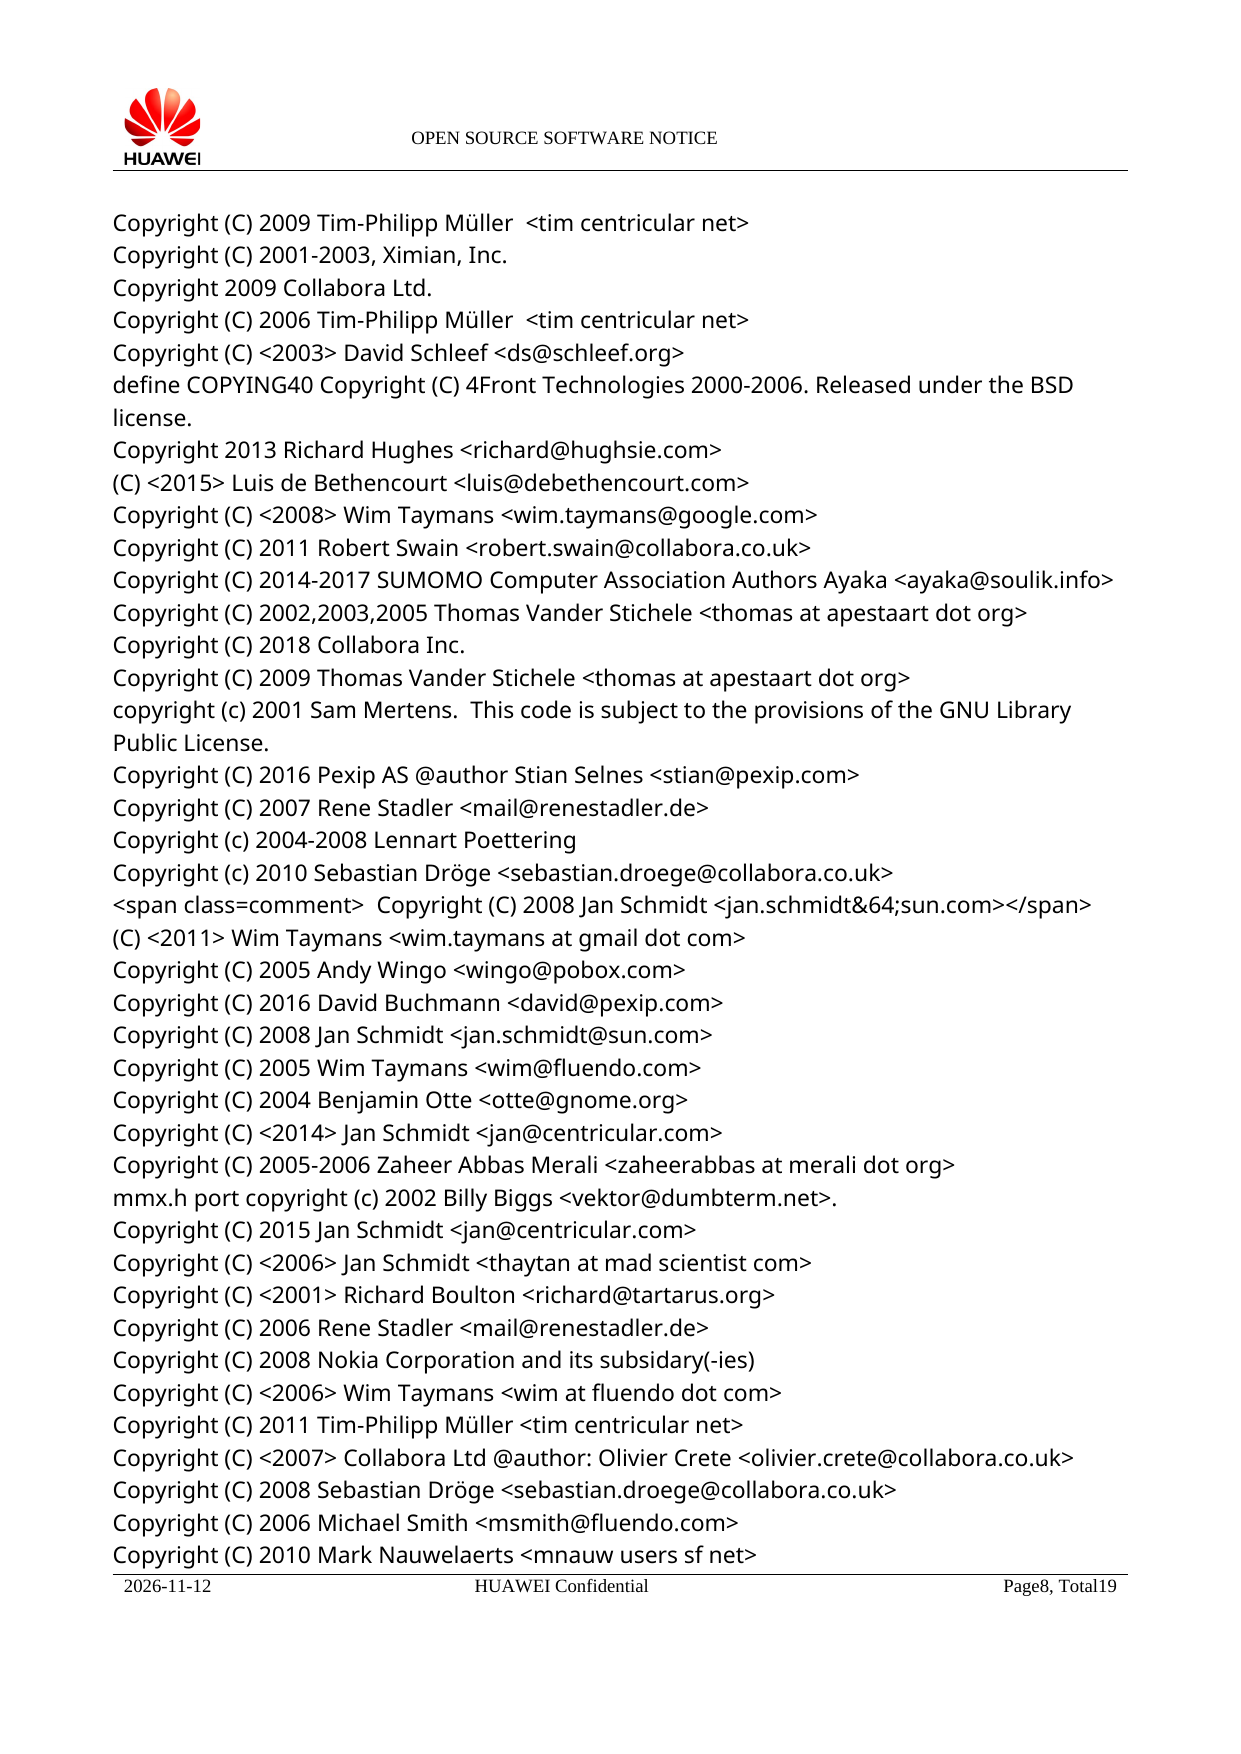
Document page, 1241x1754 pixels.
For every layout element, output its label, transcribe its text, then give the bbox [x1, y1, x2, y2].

picture [124, 88, 201, 165]
